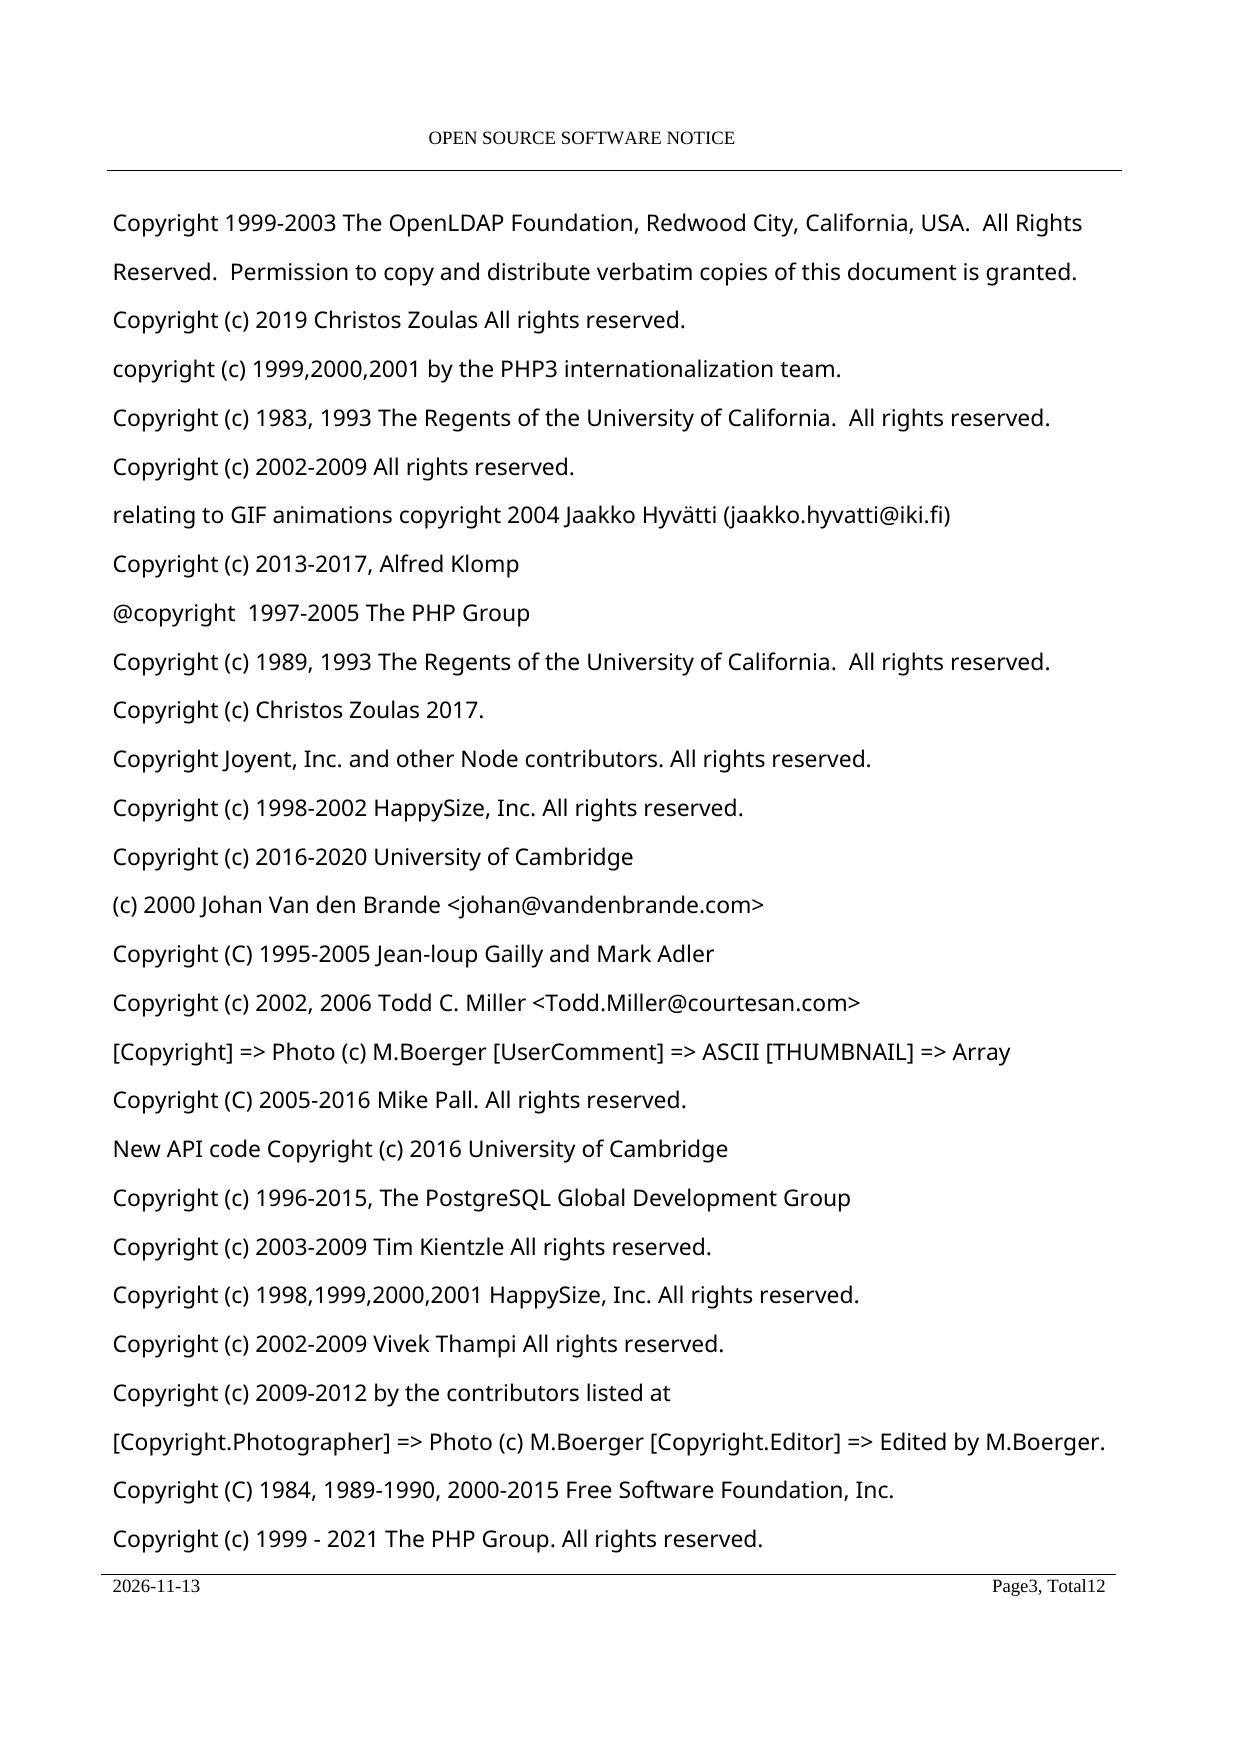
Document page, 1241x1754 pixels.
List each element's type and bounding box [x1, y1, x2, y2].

text [112, 206, 1128, 1555]
